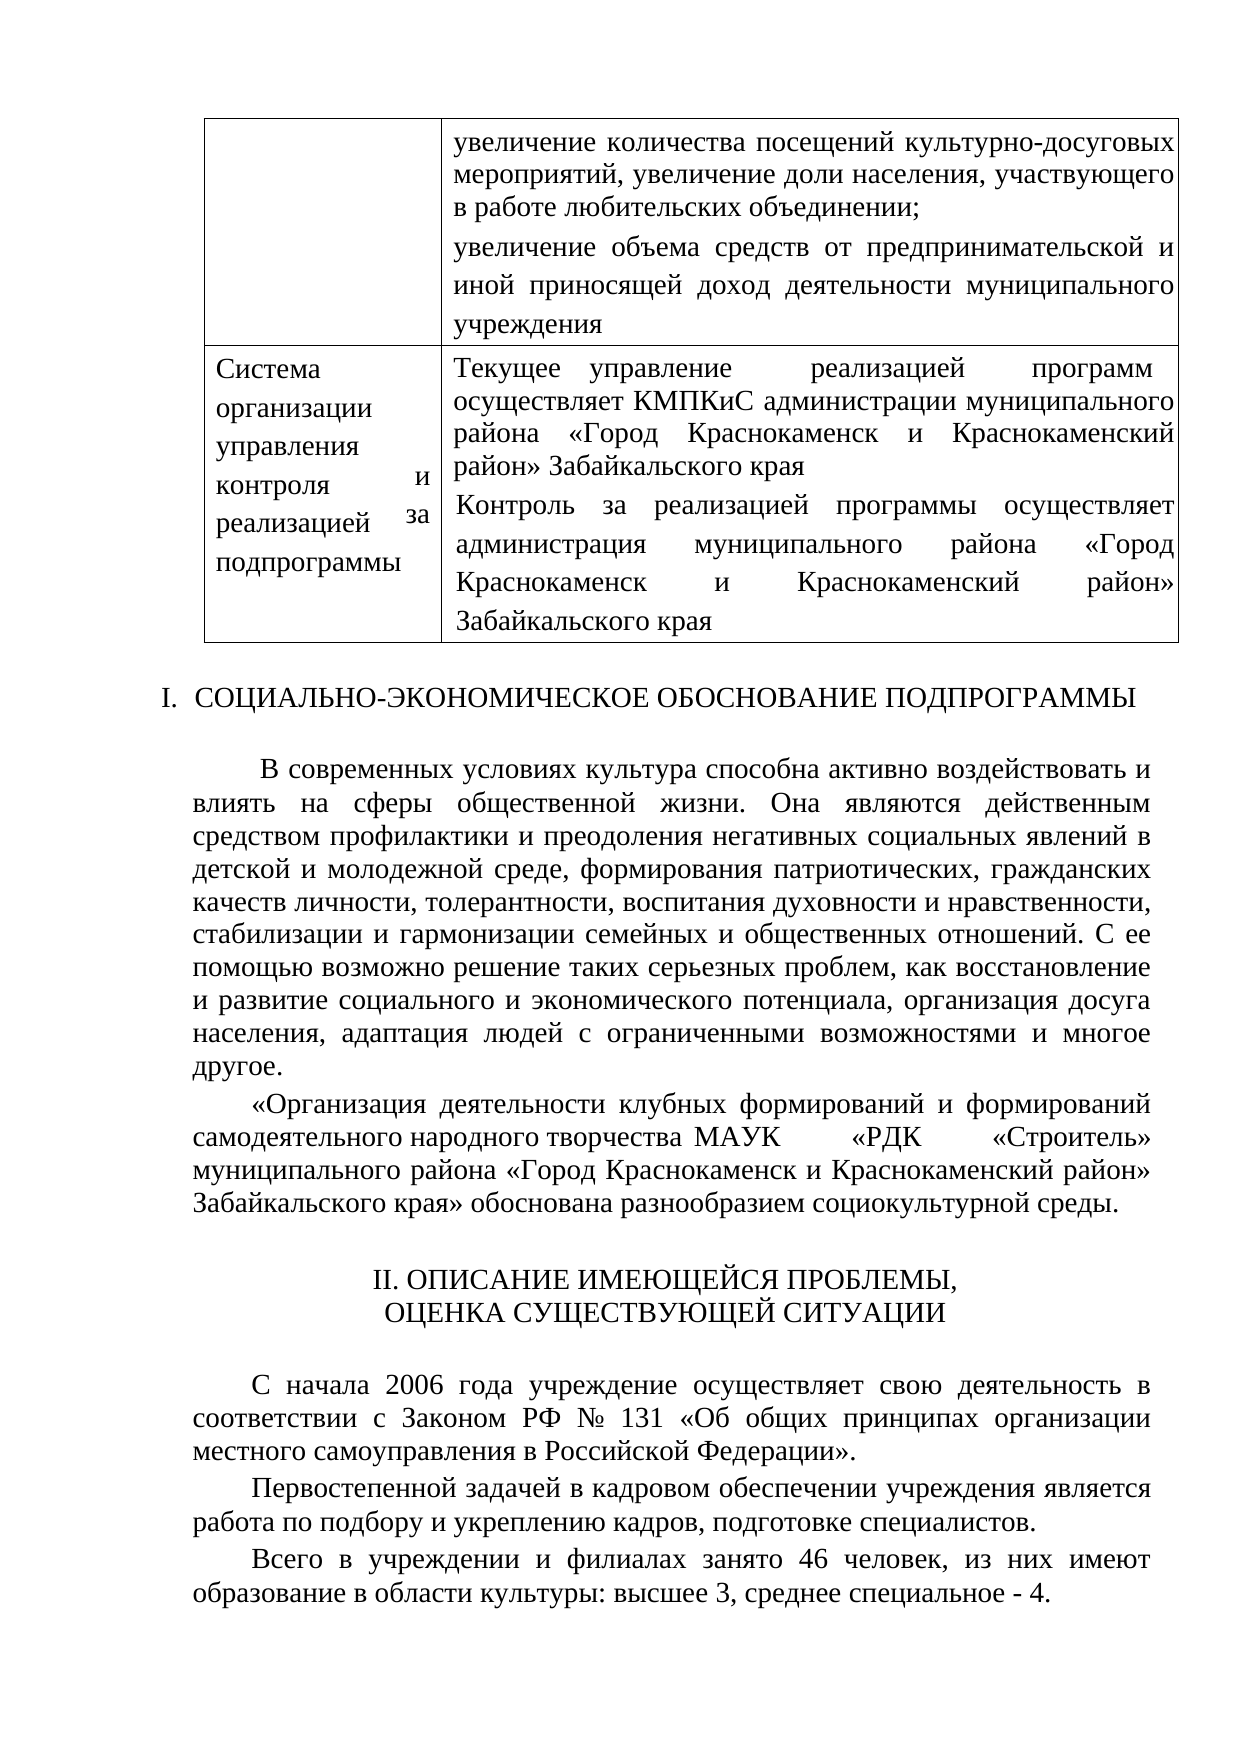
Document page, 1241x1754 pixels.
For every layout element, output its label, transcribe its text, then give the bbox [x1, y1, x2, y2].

text «Организация деятельности клубных формирований и формирований самодеятельного народного творчества МАУК «РДК «Строитель» муниципального района «Город Краснокаменск и Краснокаменский район» Забайкальского края» обоснована разнообразием социокультурной среды. [192, 1087, 1152, 1218]
table_cell [405, 119, 441, 344]
text II. ОПИСАНИЕ ИМЕЮЩЕЙСЯ ПРОБЛЕМЫ, [177, 1263, 1153, 1296]
text С начала 2006 года учреждение осуществляет свою деятельность в соответствии с Законом РФ № 131 «Об общих принципах организации местного самоуправления в Российской Федерации». [192, 1368, 1152, 1466]
table_cell Текущее управление реализацией программ осуществляет КМПКиС администрации муниципального района «Город Краснокаменск и Краснокаменский район» Забайкальского края Контроль за реализацией программы осуществляет администрация муниципального района «Город Краснокаменск и Краснокаменский район» Забайкальского края [442, 346, 1178, 642]
list СОЦИАЛЬНО-ЭКОНОМИЧЕСКОЕ ОБОСНОВАНИЕ ПОДПРОГРАММЫ [144, 681, 1153, 713]
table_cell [442, 119, 1178, 344]
text Первостепенной задачей в кадровом обеспечении учреждения является работа по подбору и укреплению кадров, подготовке специалистов. [191, 1472, 1152, 1537]
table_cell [205, 119, 405, 344]
text В современных условиях культура способна активно воздействовать и влиять на сферы общественной жизни. Она являются действенным средством профилактики и преодоления негативных социальных явлений в детской и молодежной среде, формирования патриотических, гражданских качеств личности, толерантности, воспитания духовности и нравственности, стабилизации и гармонизации семейных и общественных отношений. С ее помощью возможно решение таких серьезных проблем, как восстановление и развитие социального и экономического потенциала, организация досуга населения, адаптация людей с ограниченными возможностями и многое другое. [192, 753, 1152, 1082]
table_cell и за [405, 346, 441, 642]
text ОЦЕНКА СУЩЕСТВУЮЩЕЙ СИТУАЦИИ [177, 1296, 1153, 1329]
text Всего в учреждении и филиалах занято 46 человек, из них имеют образование в области культуры: высшее 3, среднее специальное - 4. [192, 1543, 1152, 1608]
table_cell Система организации управления контроля реализацией подпрограммы [205, 346, 405, 642]
